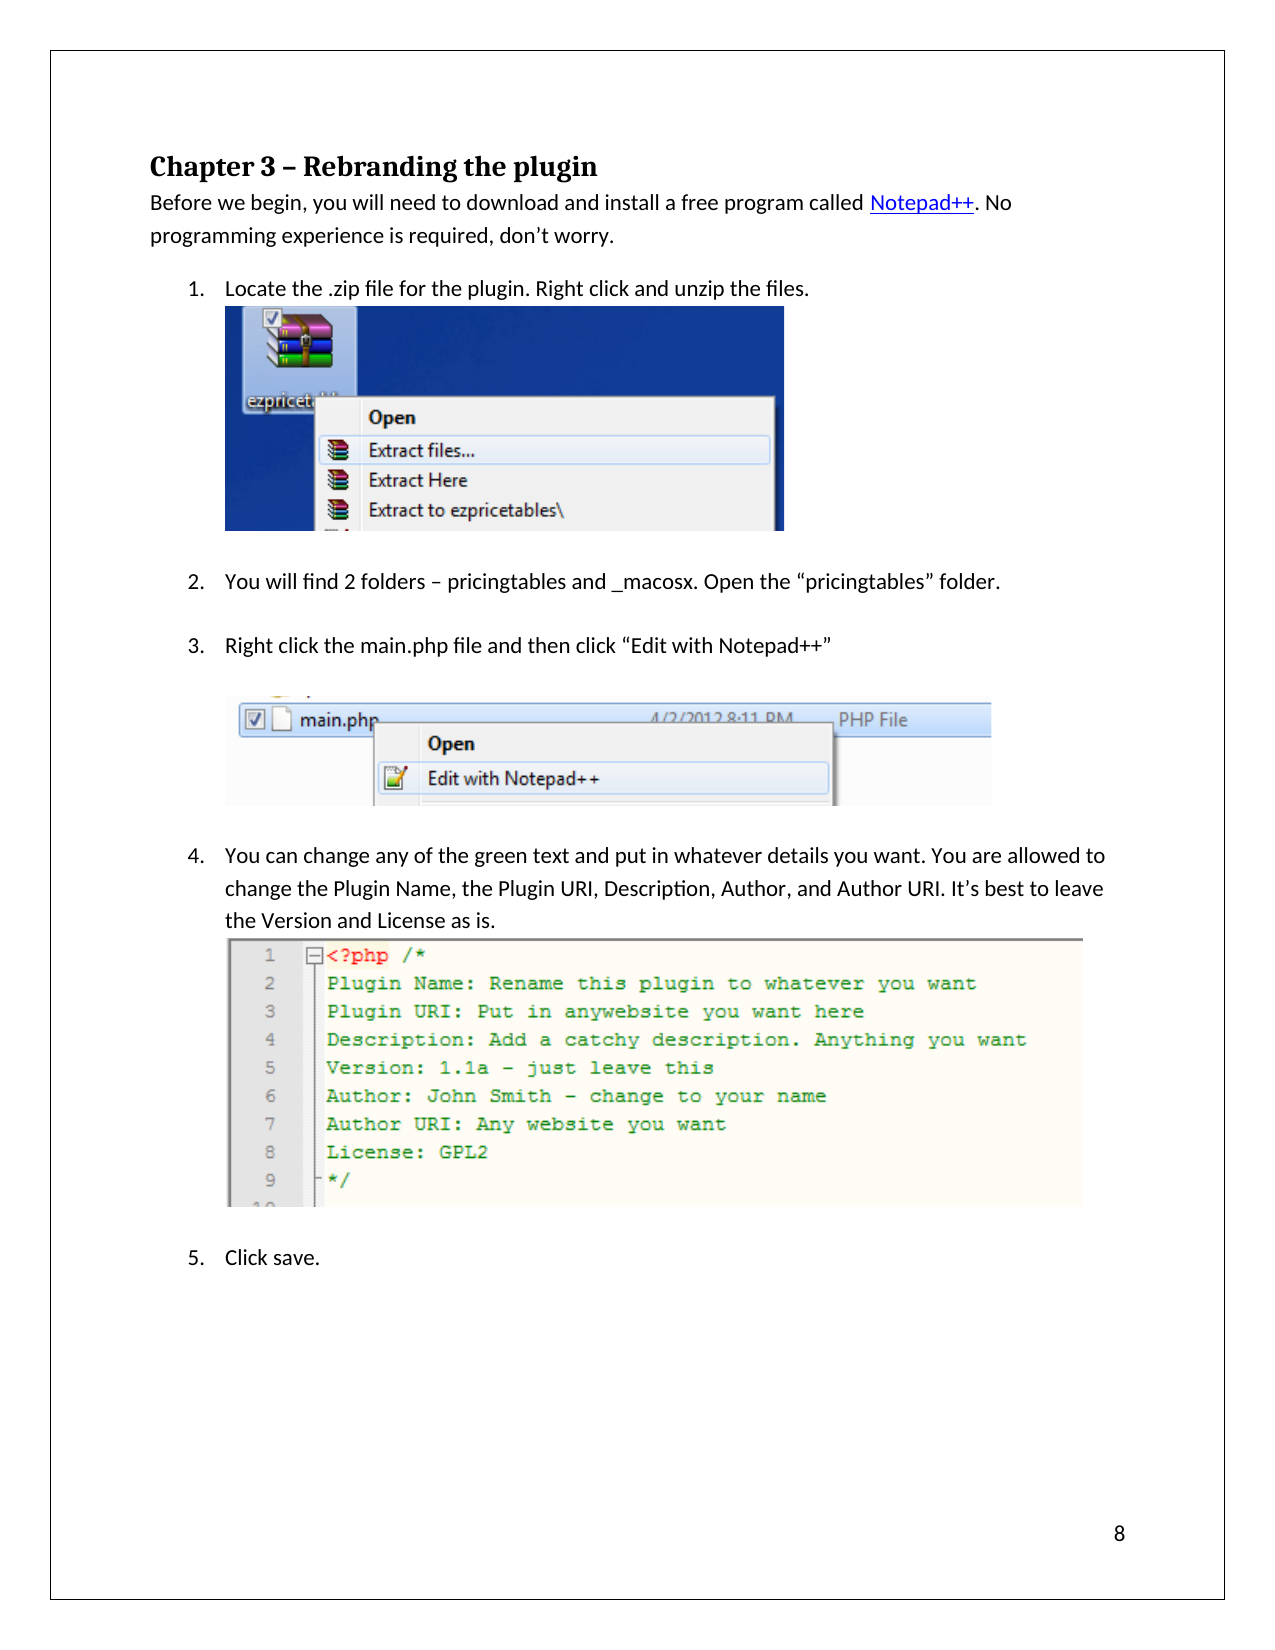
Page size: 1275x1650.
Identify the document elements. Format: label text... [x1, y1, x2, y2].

subtitle Chapter 3 – Rebranding the plugin [150, 150, 1125, 183]
list You can change any of the green text and put in whatever details you want. You are allowed to change the Plugin Name, the Plugin URI, Description, Author, and Author URI. It’s best to leave the Version and License as is. [187, 842, 1125, 934]
picture [225, 696, 992, 806]
picture [225, 938, 1083, 1207]
text Before we begin, you will need to download and install a free program called Notepad++. No programming experience is required, don’t worry. [150, 188, 1125, 249]
list You will find 2 folders – pricingtables and _macosx. Open the “pricingtables” folder. [187, 567, 1125, 595]
list Right click the main.php file and then click “Edit with Notepad++” [187, 632, 1125, 660]
list Locate the .zip file for the plugin. Right click and unzip the files. [187, 274, 1125, 302]
list Click save. [187, 1243, 1125, 1271]
picture [225, 306, 785, 531]
